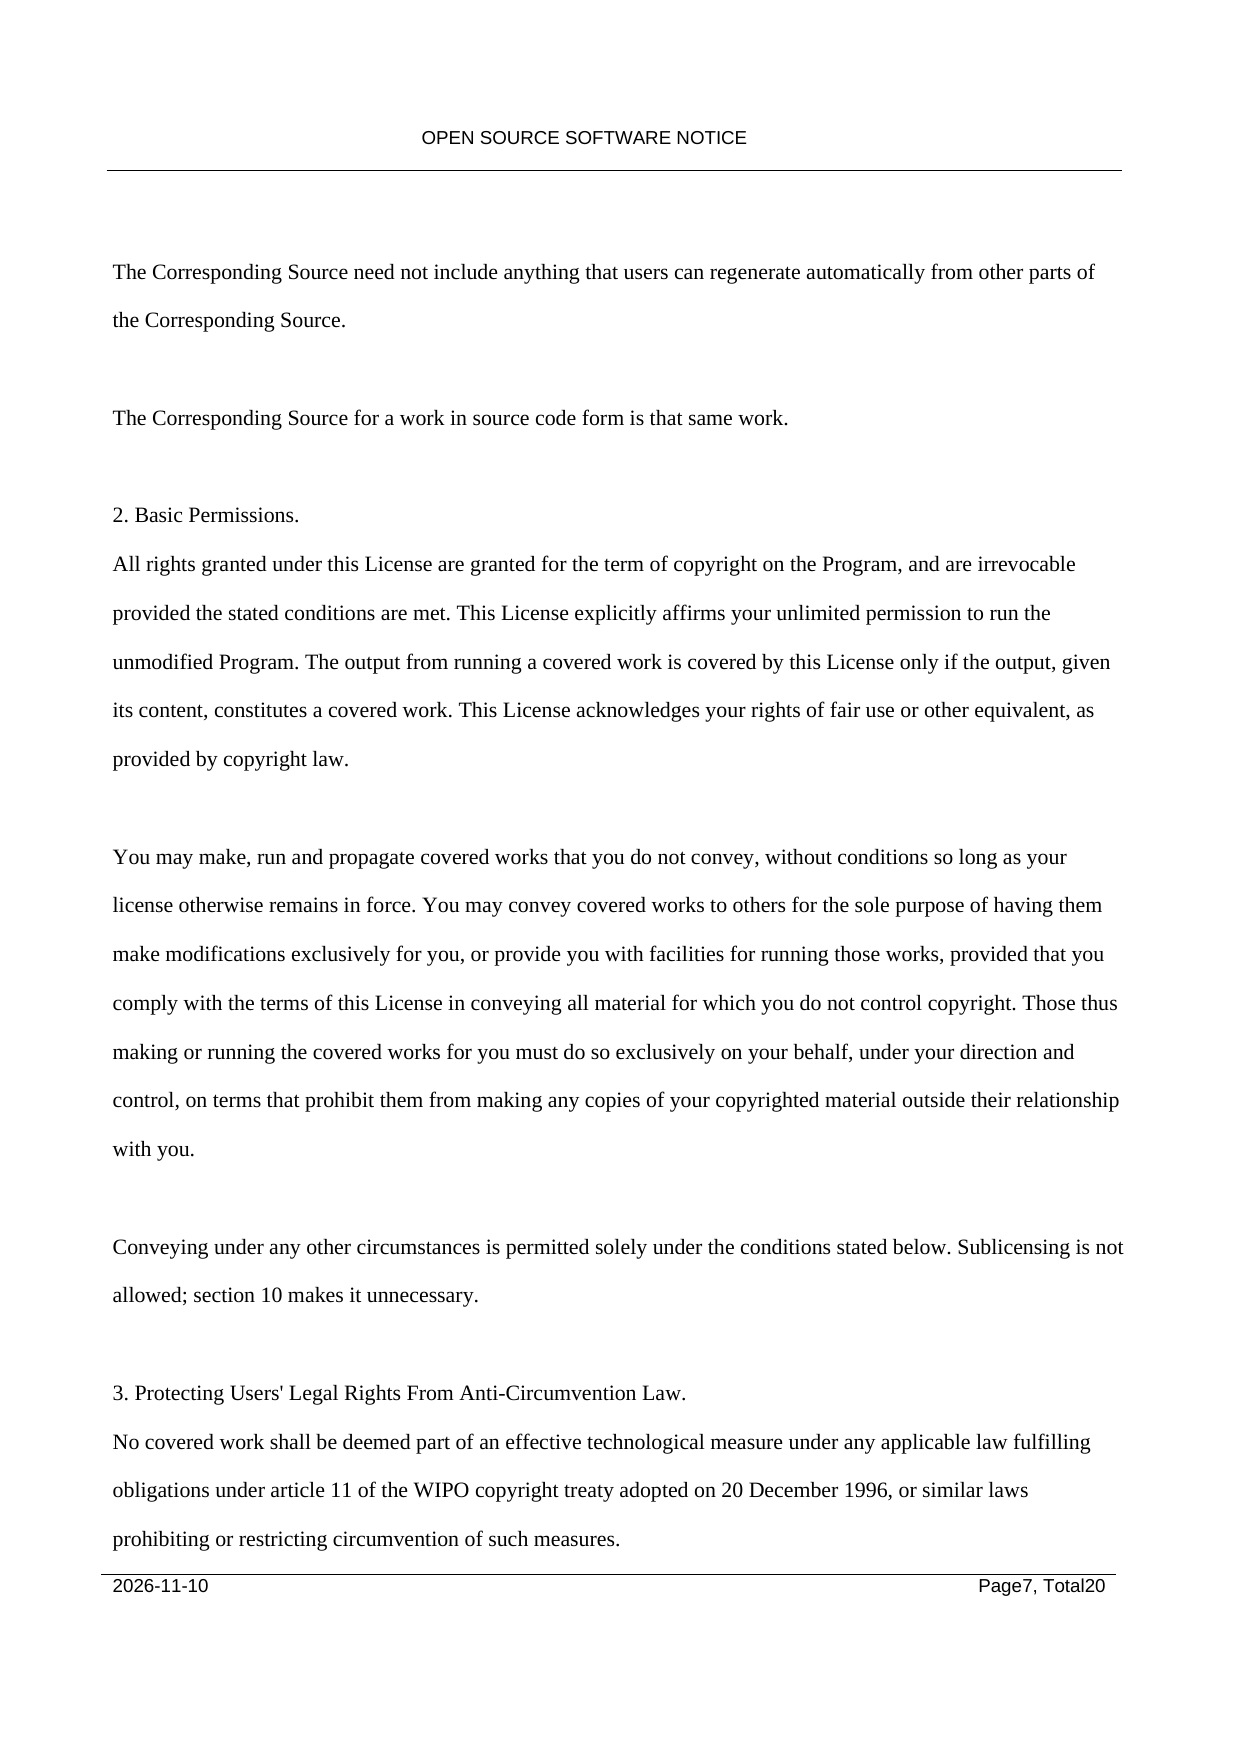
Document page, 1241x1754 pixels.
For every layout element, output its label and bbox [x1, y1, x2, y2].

text [112, 206, 1128, 1555]
